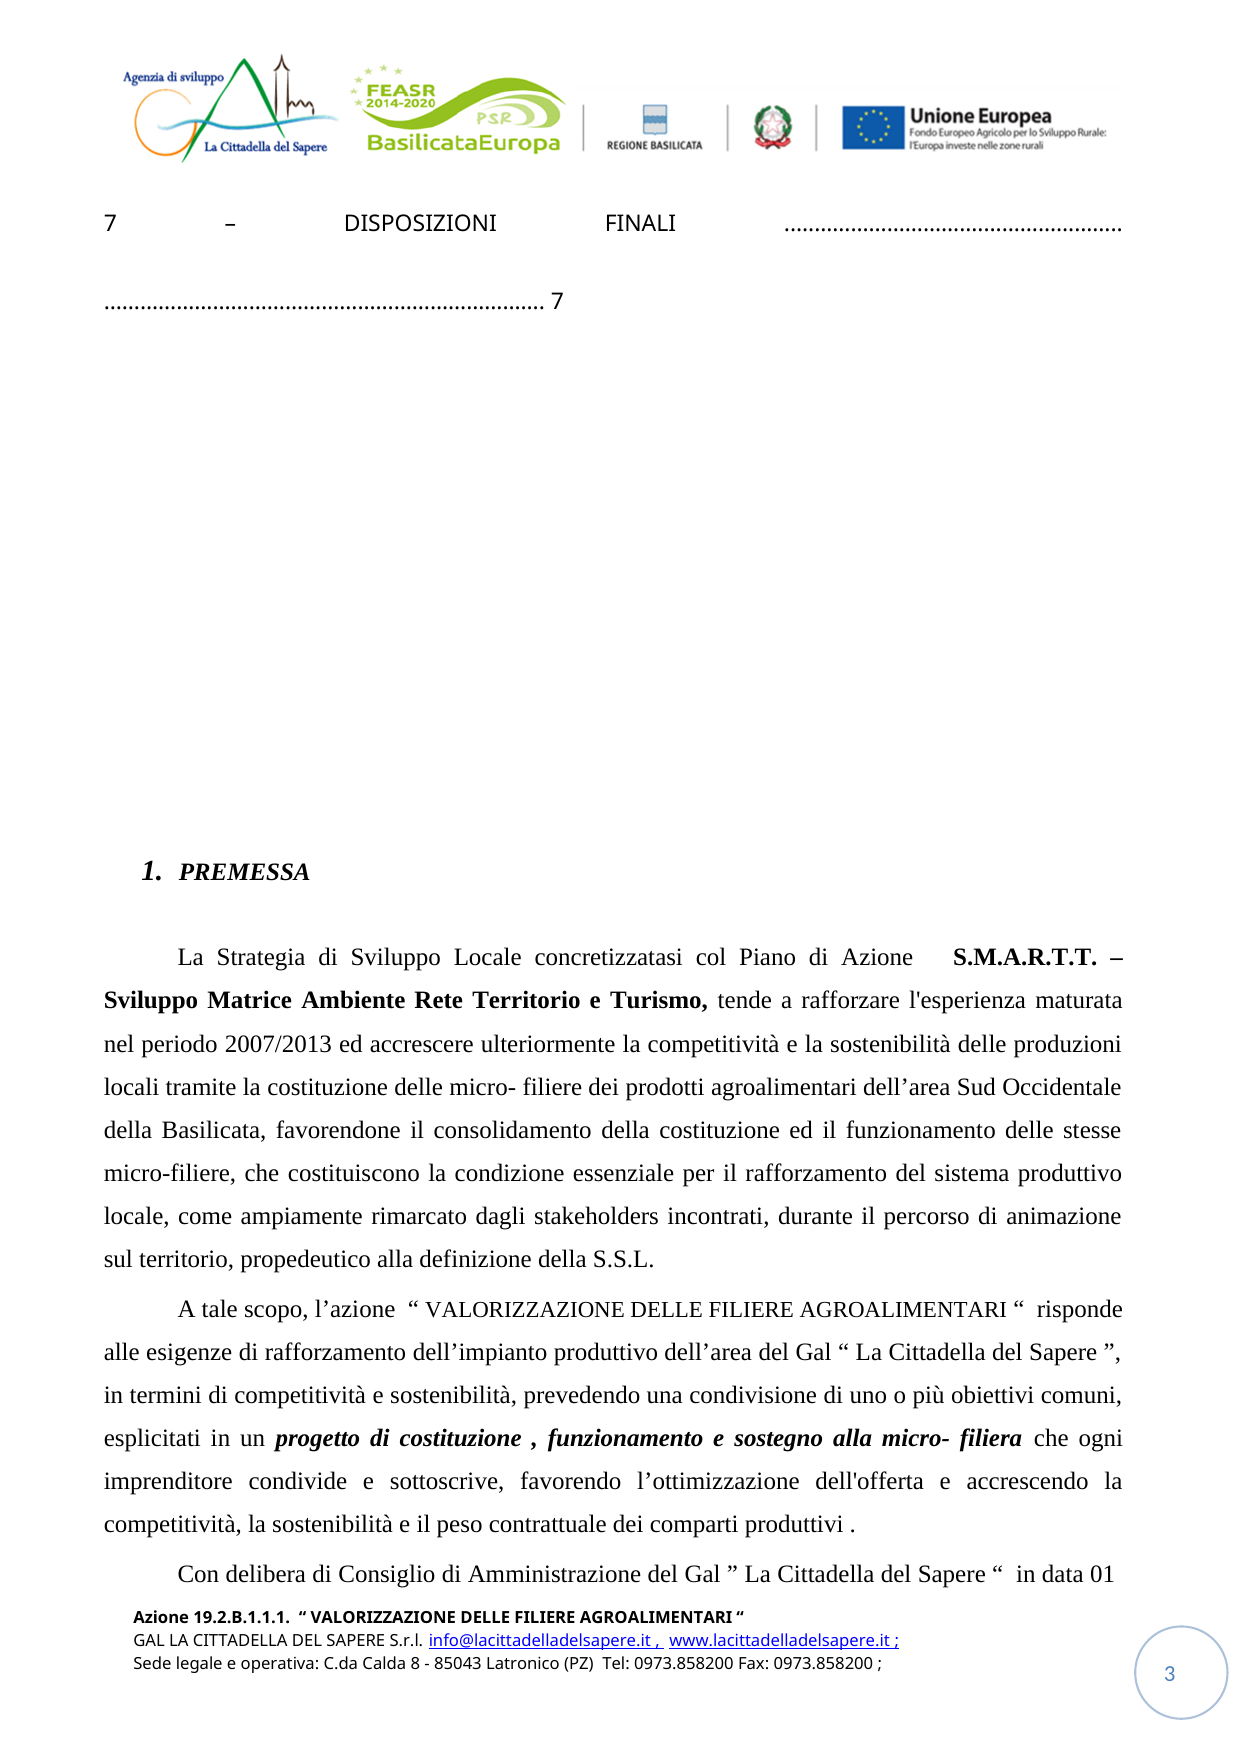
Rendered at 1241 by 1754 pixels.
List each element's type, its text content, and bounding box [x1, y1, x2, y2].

text 7 – DISPOSIZIONI FINALI ..………………………….…………………..………………………………………………………………. 7 [103, 207, 1123, 316]
text La Strategia di Sviluppo Locale concretizzatasi col Piano di Azione S.M.A.R.T.T. – Sviluppo Matrice Ambiente Rete Territorio e Turismo, tende a rafforzare l'esperienza maturata nel periodo 2007/2013 ed accrescere ulteriormente la competitività e la sostenibilità delle produzioni locali tramite la costituzione delle micro- filiere dei prodotti agroalimentari dell’area Sud Occidentale della Basilicata, favorendone il consolidamento della costituzione ed il funzionamento delle stesse micro-filiere, che costituiscono la condizione essenziale per il rafforzamento del sistema produttivo locale, come ampiamente rimarcato dagli stakeholders incontrati, durante il percorso di animazione sul territorio, propedeutico alla definizione della S.S.L. [103, 942, 1123, 1273]
text A tale scopo, l’azione “ VALORIZZAZIONE DELLE FILIERE AGROALIMENTARI “ risponde alle esigenze di rafforzamento dell’impianto produttivo dell’area del Gal “ La Cittadella del Sapere ”, in termini di competitività e sostenibilità, prevedendo una condivisione di uno o più obiettivi comuni, esplicitati in un progetto di costituzione , funzionamento e sostegno alla micro- filiera che ogni imprenditore condivide e sottoscrive, favorendo l’ottimizzazione dell'offerta e accrescendo la competitività, la sostenibilità e il peso contrattuale dei comparti produttivi . [103, 1294, 1123, 1538]
picture [118, 14, 1120, 164]
list PREMESSA [141, 853, 1123, 887]
